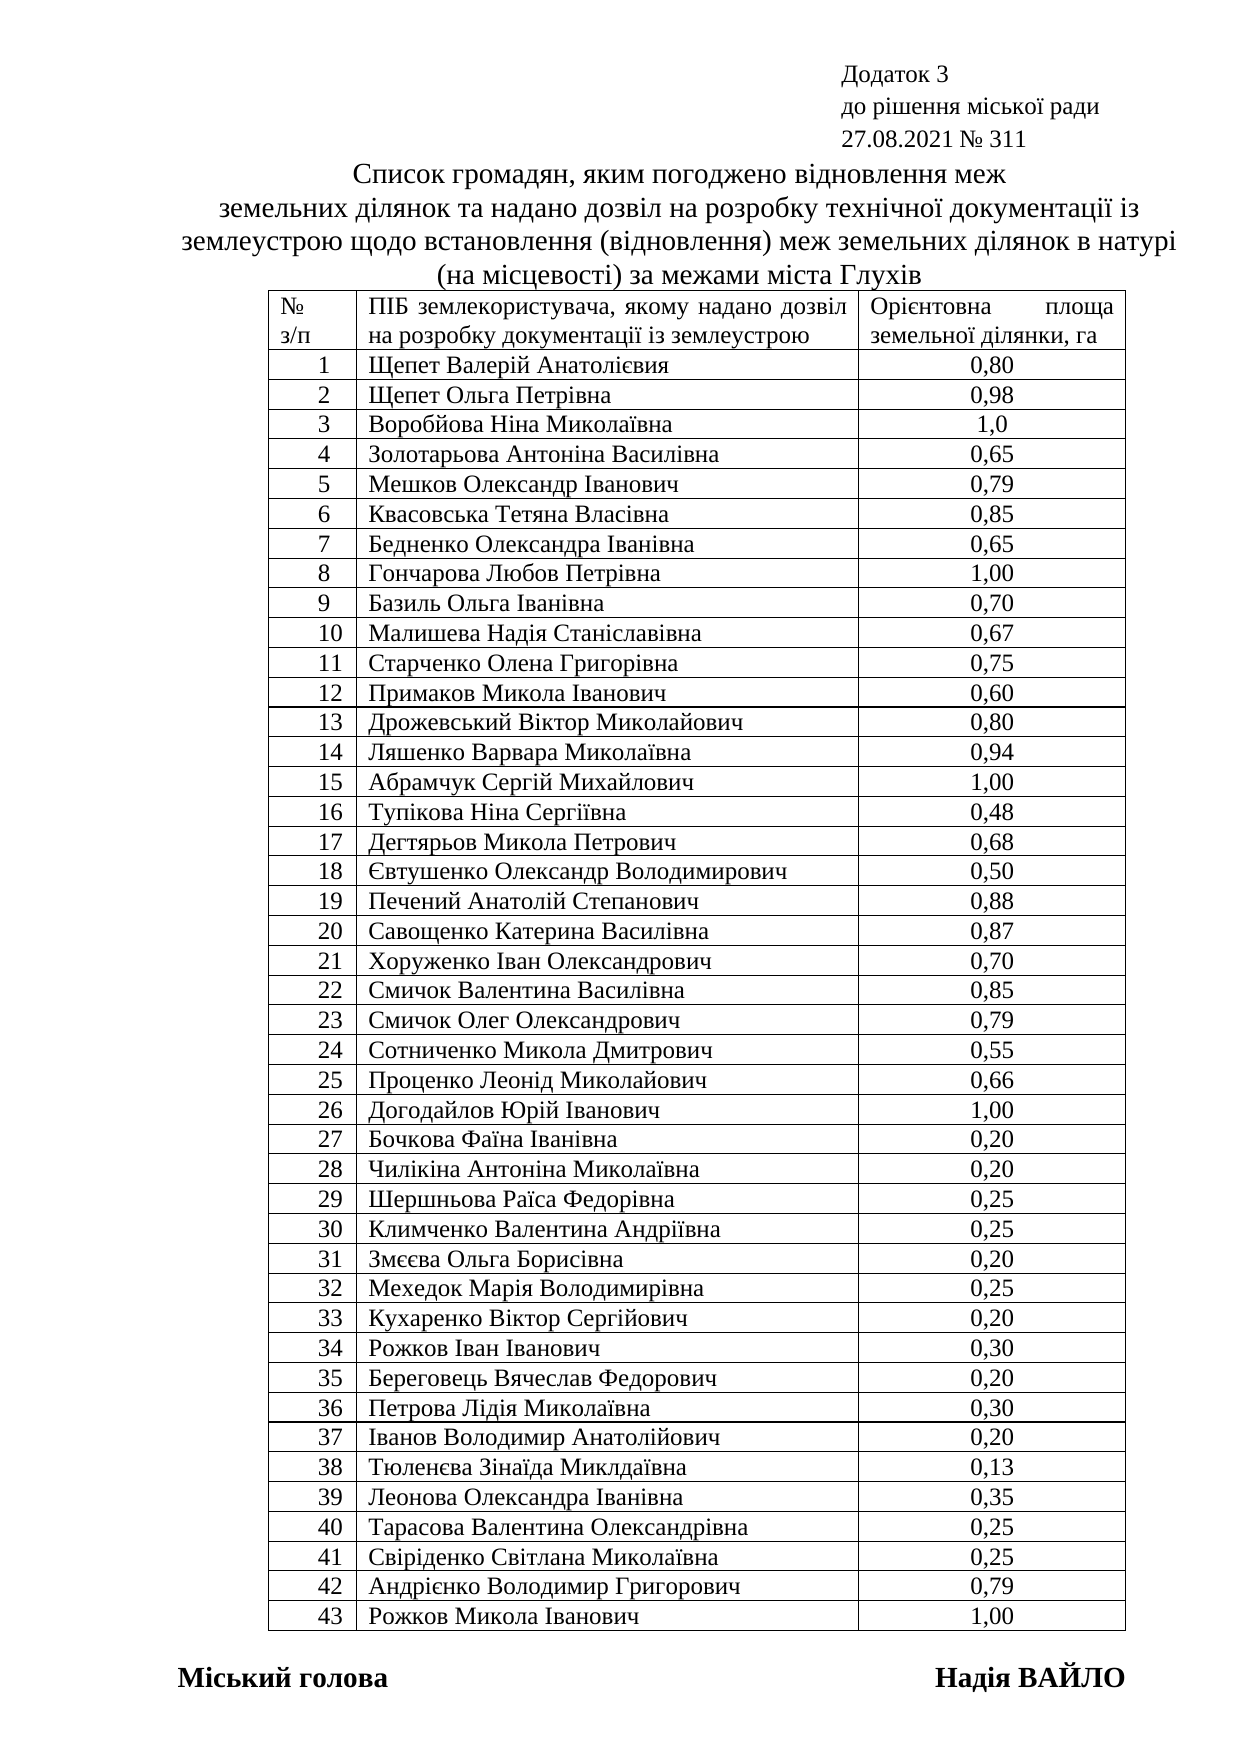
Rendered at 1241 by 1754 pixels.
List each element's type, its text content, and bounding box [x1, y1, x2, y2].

table_cell Рожков Іван Іванович [357, 1333, 858, 1362]
table_cell [269, 1095, 356, 1123]
table_cell Малишева Надія Станіславівна [357, 618, 858, 647]
table_cell 0,25 [859, 1512, 1125, 1541]
table_header Орієнтовна площа земельної ділянки, га [859, 291, 1125, 349]
table_cell Савощенко Катерина Василівна [357, 916, 858, 945]
table_cell 1,00 [859, 559, 1125, 587]
text 27.08.2021 № 311 [841, 124, 1181, 153]
table_header ПІБ землекористувача, якому надано дозвіл на розробку документації із землеустрою [357, 291, 858, 349]
table_cell [269, 1154, 356, 1183]
table_cell 0,20 [859, 1154, 1125, 1183]
table_cell [269, 1214, 356, 1243]
table_cell Дрожевський Віктор Миколайович [357, 708, 858, 736]
table_cell 0,85 [859, 976, 1125, 1004]
table_cell [269, 1363, 356, 1392]
table_cell [269, 1542, 356, 1570]
table_cell [269, 618, 356, 647]
table_cell [269, 1244, 356, 1272]
table_cell 1,00 [859, 1095, 1125, 1123]
table_cell [269, 1423, 356, 1451]
table_cell [269, 648, 356, 677]
table_cell 0,20 [859, 1244, 1125, 1272]
table_cell Абрамчук Сергій Михайлович [357, 767, 858, 796]
table_cell [269, 1065, 356, 1094]
table_cell [269, 797, 356, 826]
table_cell 0,25 [859, 1214, 1125, 1243]
table_cell 0,79 [859, 1005, 1125, 1034]
table_cell Щепет Валерій Анатолієвия [357, 350, 858, 379]
table_cell [269, 380, 356, 408]
table_cell 0,70 [859, 946, 1125, 974]
table_cell [269, 1393, 356, 1421]
table_cell [269, 856, 356, 885]
table_cell 0,13 [859, 1452, 1125, 1481]
table_cell [269, 737, 356, 766]
text Список громадян, яким погоджено відновлення меж [177, 156, 1181, 190]
table_cell 0,65 [859, 439, 1125, 468]
table_cell [269, 1512, 356, 1541]
table_cell Примаков Микола Іванович [357, 678, 858, 706]
table_cell 0,65 [859, 529, 1125, 557]
table_cell Змєєва Ольга Борисівна [357, 1244, 858, 1272]
table_cell Мешков Олександр Іванович [357, 469, 858, 498]
table_cell 0,88 [859, 886, 1125, 915]
table_cell 0,98 [859, 380, 1125, 408]
table_cell [269, 1571, 356, 1600]
table_cell Тюленєва Зінаїда Миклдаївна [357, 1452, 858, 1481]
table_cell [269, 1482, 356, 1511]
table_cell Кухаренко Віктор Сергійович [357, 1303, 858, 1332]
text Додаток 3 [841, 59, 1181, 88]
table_cell Квасовська Тетяна Власівна [357, 499, 858, 528]
table_header № з/п [269, 291, 356, 349]
table_cell [269, 1452, 356, 1481]
table_cell 0,55 [859, 1035, 1125, 1064]
table_cell Іванов Володимир Анатолійович [357, 1423, 858, 1451]
table_cell 0,67 [859, 618, 1125, 647]
table_cell 0,79 [859, 1571, 1125, 1600]
table_cell 0,80 [859, 350, 1125, 379]
table_cell Рожков Микола Іванович [357, 1601, 858, 1630]
table_cell [269, 559, 356, 587]
table_cell [269, 886, 356, 915]
table_cell 0,48 [859, 797, 1125, 826]
table_cell [269, 1125, 356, 1153]
table_cell Петрова Лідія Миколаївна [357, 1393, 858, 1421]
table_cell Климченко Валентина Андріївна [357, 1214, 858, 1243]
table_cell Щепет Ольга Петрівна [357, 380, 858, 408]
table_cell [269, 588, 356, 617]
table_cell Мехедок Марія Володимирівна [357, 1274, 858, 1302]
table_cell [269, 916, 356, 945]
table_cell [269, 499, 356, 528]
table_cell 0,20 [859, 1423, 1125, 1451]
table_cell 0,20 [859, 1363, 1125, 1392]
table_cell Євтушенко Олександр Володимирович [357, 856, 858, 885]
table_cell Сотниченко Микола Дмитрович [357, 1035, 858, 1064]
table_cell Тупікова Ніна Сергіївна [357, 797, 858, 826]
table_cell [269, 1303, 356, 1332]
table_cell Печений Анатолій Степанович [357, 886, 858, 915]
table_cell 0,30 [859, 1393, 1125, 1421]
table_cell 0,20 [859, 1125, 1125, 1153]
table_cell Хоруженко Іван Олександрович [357, 946, 858, 974]
table_cell Тарасова Валентина Олександрівна [357, 1512, 858, 1541]
table_cell Гончарова Любов Петрівна [357, 559, 858, 587]
table_cell 0,66 [859, 1065, 1125, 1094]
table_cell 0,94 [859, 737, 1125, 766]
table_cell 0,85 [859, 499, 1125, 528]
table_cell [269, 678, 356, 706]
table_cell [269, 1274, 356, 1302]
table_cell [269, 1005, 356, 1034]
table_cell Береговець Вячеслав Федорович [357, 1363, 858, 1392]
table_cell 0,75 [859, 648, 1125, 677]
table_cell [269, 1601, 356, 1630]
table_cell Андрієнко Володимир Григорович [357, 1571, 858, 1600]
table_cell [269, 767, 356, 796]
table_cell [269, 350, 356, 379]
table_cell 0,79 [859, 469, 1125, 498]
table_cell Догодайлов Юрій Іванович [357, 1095, 858, 1123]
text Міський голова Надія ВАЙЛО [177, 1660, 1181, 1693]
table_cell 0,70 [859, 588, 1125, 617]
table_cell 0,68 [859, 827, 1125, 855]
table_cell 0,30 [859, 1333, 1125, 1362]
text земельних ділянок та надано дозвіл на розробку технічної документації із землеустрою щодо встановлення (відновлення) меж земельних ділянок в натурі (на місцевості) за межами міста Глухів [177, 190, 1181, 290]
table_cell Воробйова Ніна Миколаївна [357, 410, 858, 438]
table_cell [269, 410, 356, 438]
table_cell 0,35 [859, 1482, 1125, 1511]
table_cell Ляшенко Варвара Миколаївна [357, 737, 858, 766]
table_cell 0,80 [859, 708, 1125, 736]
table_cell [269, 708, 356, 736]
table_cell Чилікіна Антоніна Миколаївна [357, 1154, 858, 1183]
table_cell 1,0 [859, 410, 1125, 438]
table_cell Бедненко Олександра Іванівна [357, 529, 858, 557]
table_cell Базиль Ольга Іванівна [357, 588, 858, 617]
table_cell Проценко Леонід Миколайович [357, 1065, 858, 1094]
table_cell 1,00 [859, 1601, 1125, 1630]
table_cell 0,25 [859, 1184, 1125, 1213]
table_cell [269, 827, 356, 855]
table_cell [269, 1333, 356, 1362]
table_cell [269, 976, 356, 1004]
table_cell Золотарьова Антоніна Василівна [357, 439, 858, 468]
table_cell [269, 469, 356, 498]
table_cell Шершньова Раїса Федорівна [357, 1184, 858, 1213]
table_cell [269, 1184, 356, 1213]
table_cell 0,25 [859, 1542, 1125, 1570]
table_cell Дегтярьов Микола Петрович [357, 827, 858, 855]
table_cell 0,25 [859, 1274, 1125, 1302]
table_cell 0,87 [859, 916, 1125, 945]
table_cell 1,00 [859, 767, 1125, 796]
table_cell 0,60 [859, 678, 1125, 706]
table_cell Леонова Олександра Іванівна [357, 1482, 858, 1511]
table_cell Смичок Валентина Василівна [357, 976, 858, 1004]
table_cell Свіріденко Світлана Миколаївна [357, 1542, 858, 1570]
table_cell [269, 529, 356, 557]
table_cell 0,50 [859, 856, 1125, 885]
text до рішення міської ради [841, 91, 1181, 120]
table_cell [269, 946, 356, 974]
table_cell Бочкова Фаїна Іванівна [357, 1125, 858, 1153]
table_cell Смичок Олег Олександрович [357, 1005, 858, 1034]
table_cell [269, 1035, 356, 1064]
table_cell Старченко Олена Григорівна [357, 648, 858, 677]
table_cell [269, 439, 356, 468]
table_cell 0,20 [859, 1303, 1125, 1332]
